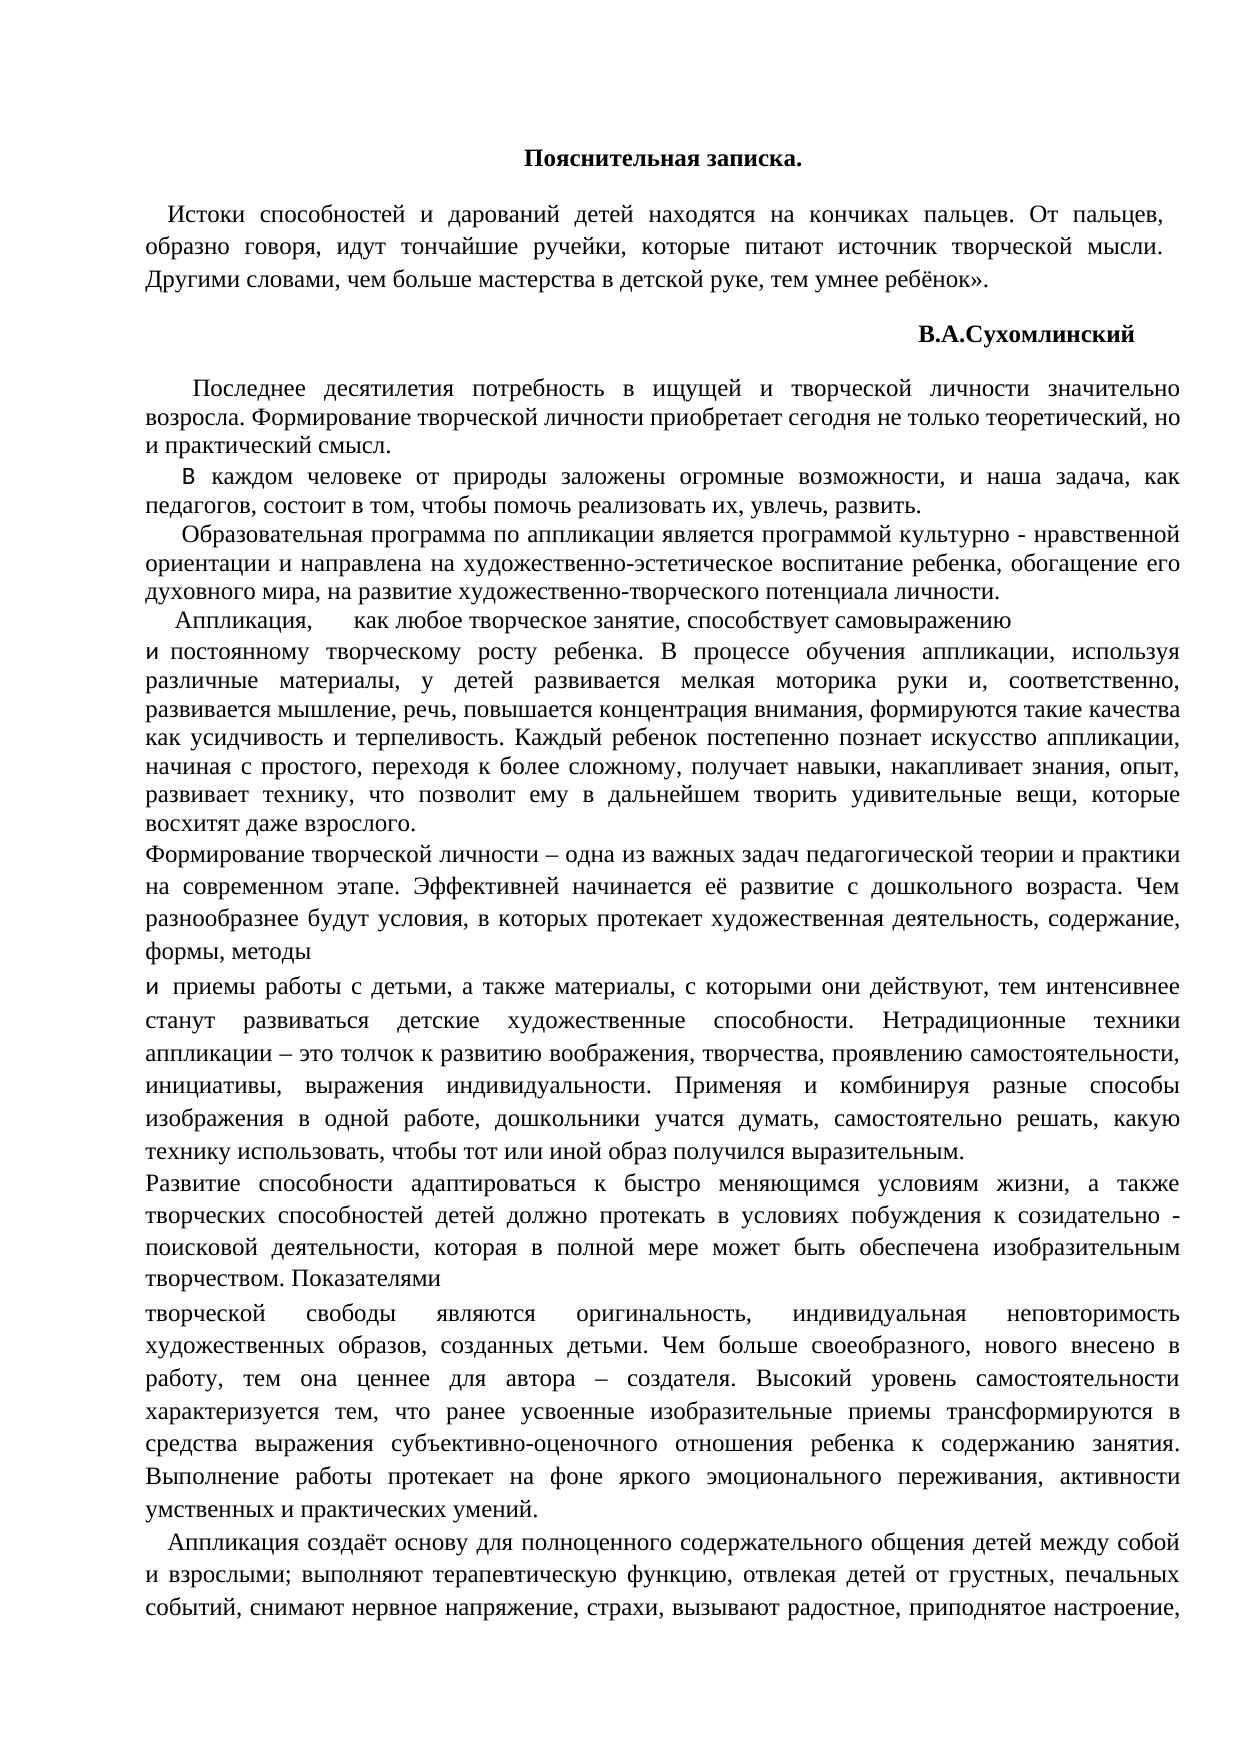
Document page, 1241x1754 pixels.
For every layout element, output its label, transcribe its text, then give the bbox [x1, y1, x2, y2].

text Формирование творческой личности – одна из важных задач педагогической теории и практики на современном этапе. Эффективней начинается её развитие с дошкольного возраста. Чем разнообразнее будут условия, в которых протекает художественная деятельность, содержание, формы, методы [145, 839, 1181, 964]
text Пояснительная записка. [118, 143, 1208, 172]
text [145, 1527, 1181, 1621]
text Развитие способности адаптироваться к быстро меняющимся условиям жизни, а также творческих способностей детей должно протекать в условиях побуждения к созидательно - поисковой деятельности, которая в полной мере может быть обеспечена изобразительным творчеством. Показателями [145, 1168, 1181, 1292]
text В.А.Сухомлинский [918, 319, 1181, 348]
list приемы работы с детьми, а также материалы, с которыми они действуют, тем интенсивнее станут развиваться детские художественные способности. Нетрадиционные техники аппликации – это толчок к развитию воображения, творчества, проявлению самостоятельности, инициативы, выражения индивидуальности. Применяя и комбинируя разные способы изображения в одной работе, дошкольники учатся думать, самостоятельно решать, какую технику использовать, чтобы тот или иной образ получился выразительным. [145, 970, 1181, 1164]
list каждом человеке от природы заложены огромные возможности, и наша задача, как педагогов, состоит в том, чтобы помочь реализовать их, увлечь, развить. [145, 461, 1181, 519]
text Аппликация, как любое творческое занятие, способствует самовыражению [174, 605, 1181, 634]
text Последнее десятилетия потребность в ищущей и творческой личности значительно возросла. Формирование творческой личности приобретает сегодня не только теоретический, но и практический смысл. [145, 374, 1181, 459]
list постоянному творческому росту ребенка. В процессе обучения аппликации, используя различные материалы, у детей развивается мелкая моторика руки и, соответственно, развивается мышление, речь, повышается концентрация внимания, формируются такие качества как усидчивость и терпеливость. Каждый ребенок постепенно познает искусство аппликации, начиная с простого, переходя к более сложному, получает навыки, накапливает знания, опыт, развивает технику, что позволит ему в дальнейшем творить удивительные вещи, которые восхитят даже взрослого. [145, 635, 1181, 837]
text Образовательная программа по аппликации является программой культурно - нравственной ориентации и направлена на художественно-эстетическое воспитание ребенка, обогащение его духовного мира, на развитие художественно-творческого потенциала личности. [145, 520, 1181, 604]
text Истоки способностей и дарований детей находятся на кончиках пальцев. От пальцев, образно говоря, идут тончайшие ручейки, которые питают источник творческой мысли. Другими словами, чем больше мастерства в детской руке, тем умнее ребёнок». [145, 199, 1164, 292]
text творческой свободы являются оригинальность, индивидуальная неповторимость художественных образов, созданных детьми. Чем больше своеобразного, нового внесено в работу, тем она ценнее для автора – создателя. Высокий уровень самостоятельности характеризуется тем, что ранее усвоенные изобразительные приемы трансформируются в средства выражения субъективно-оценочного отношения ребенка к содержанию занятия. Выполнение работы протекает на фоне яркого эмоционального переживания, активности умственных и практических умений. [145, 1298, 1181, 1523]
